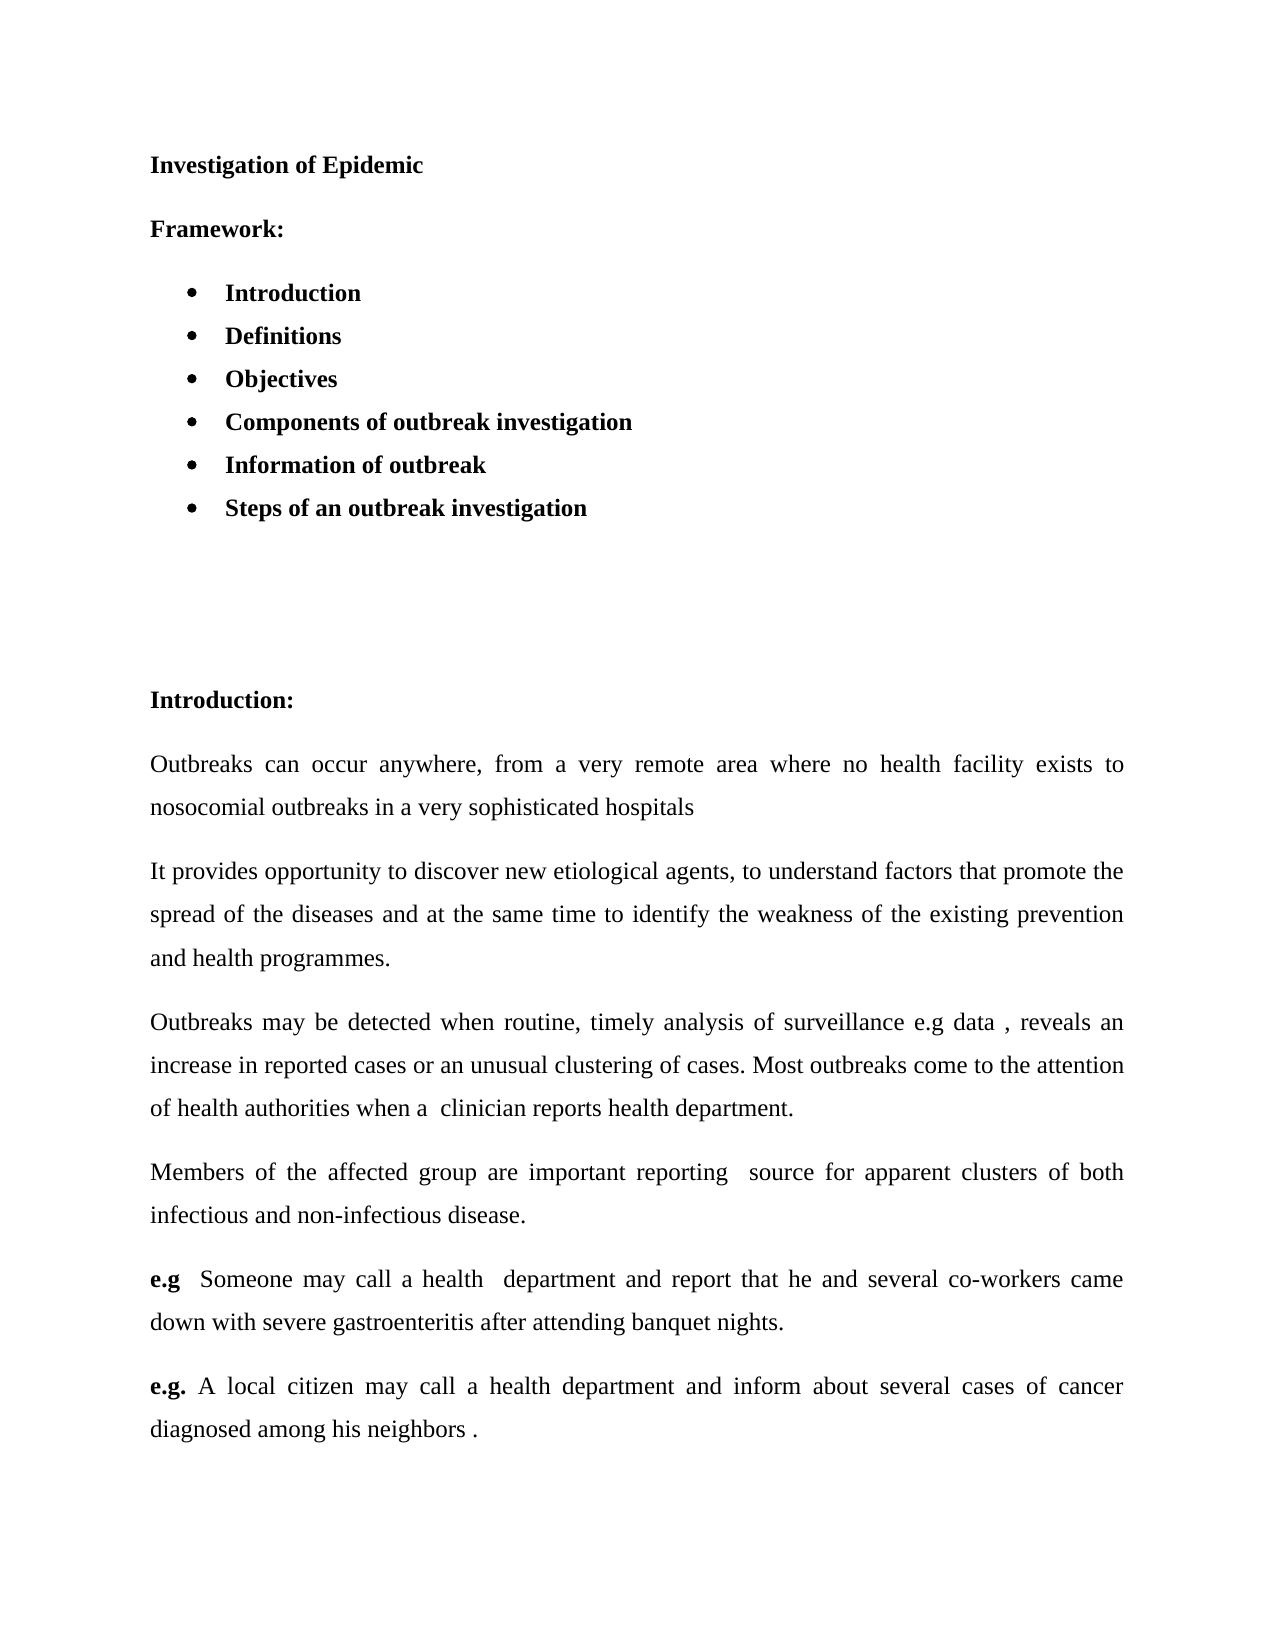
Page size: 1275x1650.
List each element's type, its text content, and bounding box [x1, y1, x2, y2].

text Investigation of Epidemic [150, 150, 1125, 179]
list Components of outbreak investigation [187, 407, 1125, 436]
list Information of outbreak [187, 450, 1125, 479]
text e.g Someone may call a health department and report that he and several co-workers came down with severe gastroenteritis after attending banquet nights. [150, 1264, 1125, 1336]
text Outbreaks can occur anywhere, from a very remote area where no health facility exists to nosocomial outbreaks in a very sophisticated hospitals [150, 749, 1125, 821]
text Members of the affected group are important reporting source for apparent clusters of both infectious and non-infectious disease. [150, 1157, 1125, 1229]
list Steps of an outbreak investigation [187, 493, 1125, 522]
text e.g. A local citizen may call a health department and inform about several cases of cancer diagnosed among his neighbors . [150, 1371, 1125, 1443]
text Outbreaks may be detected when routine, timely analysis of surveillance e.g data , reveals an increase in reported cases or an unusual clustering of cases. Most outbreaks come to the attention of health authorities when a clinician reports health department. [150, 1007, 1125, 1122]
text Introduction: [150, 685, 1125, 714]
text Framework: [150, 214, 1125, 243]
list Definitions [187, 321, 1125, 350]
list Introduction [187, 278, 1125, 307]
text It provides opportunity to discover new etiological agents, to understand factors that promote the spread of the diseases and at the same time to identify the weakness of the existing prevention and health programmes. [150, 856, 1125, 971]
list Objectives [187, 364, 1125, 393]
